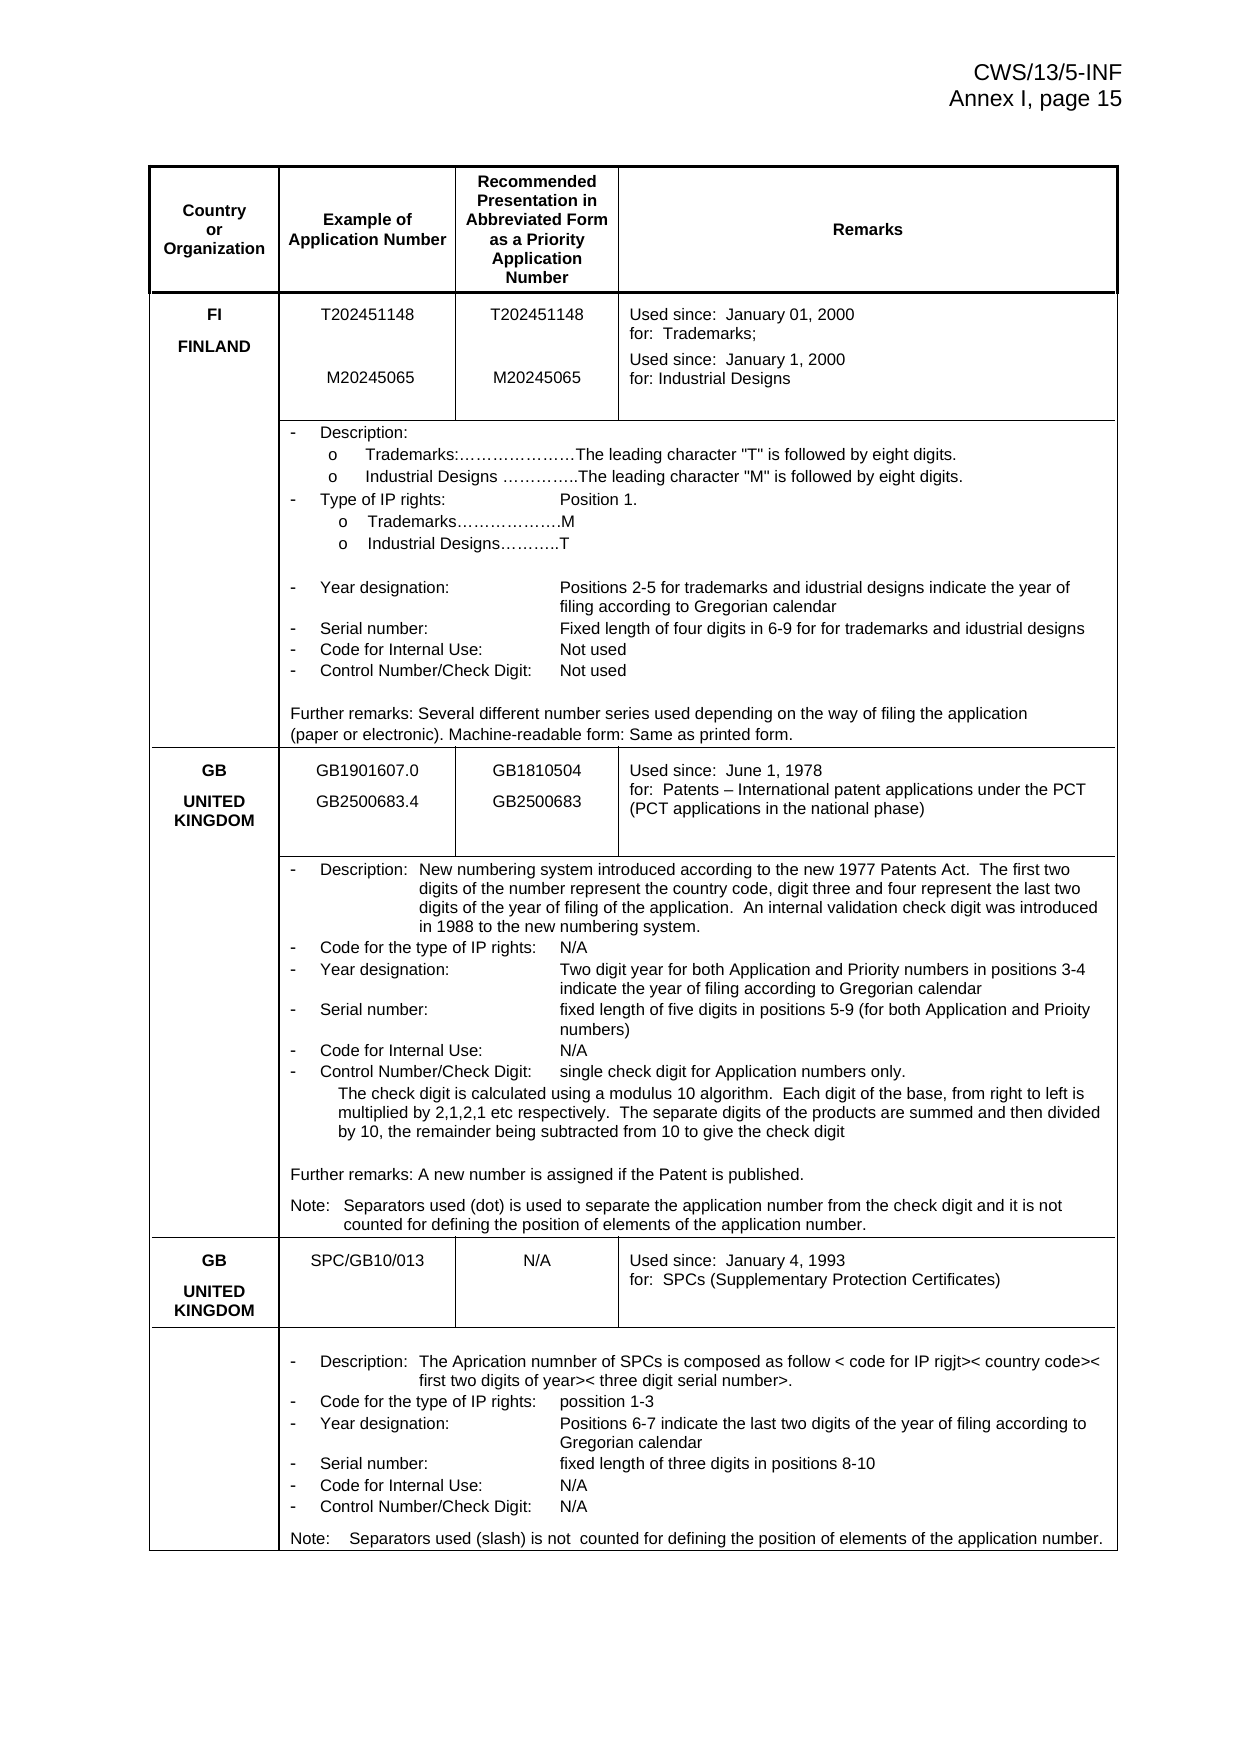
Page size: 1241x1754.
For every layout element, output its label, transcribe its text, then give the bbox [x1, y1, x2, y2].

table_header Country or Organization [151, 168, 278, 291]
table_cell SPC/GB10/013 [280, 1238, 455, 1327]
table_cell GB1901607.0 GB2500683.4 [280, 748, 455, 856]
table_cell GB United Kingdom [150, 1236, 278, 1327]
table_cell N/A [456, 1238, 618, 1327]
table_cell T202451148 M20245065 [456, 294, 618, 419]
table_header Example of Application Number [280, 168, 455, 291]
table_cell Description: The Aprication numnber of SPCs is composed as follow < code for IP rigjt>< country code>< first two digits of year>< three digit serial number>. Code for the type of IP rights: possition 1-3 Year designation: Positions 6-7 indicate the last two digits of the year of filing according to Gregorian calendar Serial number: fixed length of three digits in positions 8-10 Code for Internal Use: N/A Control Number/Check Digit: N/A Note: Separators used (slash) is not counted for defining the position of elements of the application number. [280, 1327, 1117, 1550]
table_cell Description: New numbering system introduced according to the new 1977 Patents Act. The first two digits of the number represent the country code, digit three and four represent the last two digits of the year of filing of the application. An internal validation check digit was introduced in 1988 to the new numbering system. Code for the type of IP rights: N/A Year designation: Two digit year for both Application and Priority numbers in positions 3-4 indicate the year of filing according to Gregorian calendar Serial number: fixed length of five digits in positions 5-9 (for both Application and Prioity numbers) Code for Internal Use: N/A Control Number/Check Digit: single check digit for Application numbers only. The check digit is calculated using a modulus 10 algorithm. Each digit of the base, from right to left is multiplied by 2,1,2,1 etc respectively. The separate digits of the products are summed and then divided by 10, the remainder being subtracted from 10 to give the check digit Further remarks: A new number is assigned if the Patent is published. Note: Separators used (dot) is used to separate the application number from the check digit and it is not counted for defining the position of elements of the application number. [280, 856, 1117, 1236]
table_header Recommended Presentation in Abbreviated Form as a Priority Application Number [456, 168, 618, 291]
table_cell Used since: January 01, 2000 for: Trademarks; Used since: January 1, 2000 for: Industrial Designs [619, 291, 1117, 419]
table_header Remarks [619, 168, 1116, 291]
table_cell Description: Trademarks:…………………The leading character "T" is followed by eight digits. Industrial Designs …………..The leading character "M" is followed by eight digits. Type of IP rights: Position 1. Trademarks……………….M Industrial Designs………..T Year designation: Positions 2-5 for trademarks and idustrial designs indicate the year of filing according to Gregorian calendar Serial number: Fixed length of four digits in 6-9 for for trademarks and idustrial designs Code for Internal Use: Not used Control Number/Check Digit: Not used Further remarks: Several different number series used depending on the way of filing the application (paper or electronic). Machine-readable form: Same as printed form. [280, 420, 1117, 746]
table_cell Used since: June 1, 1978 for: Patents – International patent applications under the PCT (PCT applications in the national phase) [619, 746, 1117, 856]
table_cell [150, 1327, 278, 1550]
table_cell GB1810504 GB2500683 [456, 748, 618, 856]
table_cell GB United Kingdom [150, 746, 278, 1236]
table_cell FI Finland [150, 292, 278, 746]
table_cell Used since: January 4, 1993 for: SPCs (Supplementary Protection Certificates) [619, 1236, 1117, 1327]
table_cell T202451148 M20245065 [280, 294, 455, 419]
